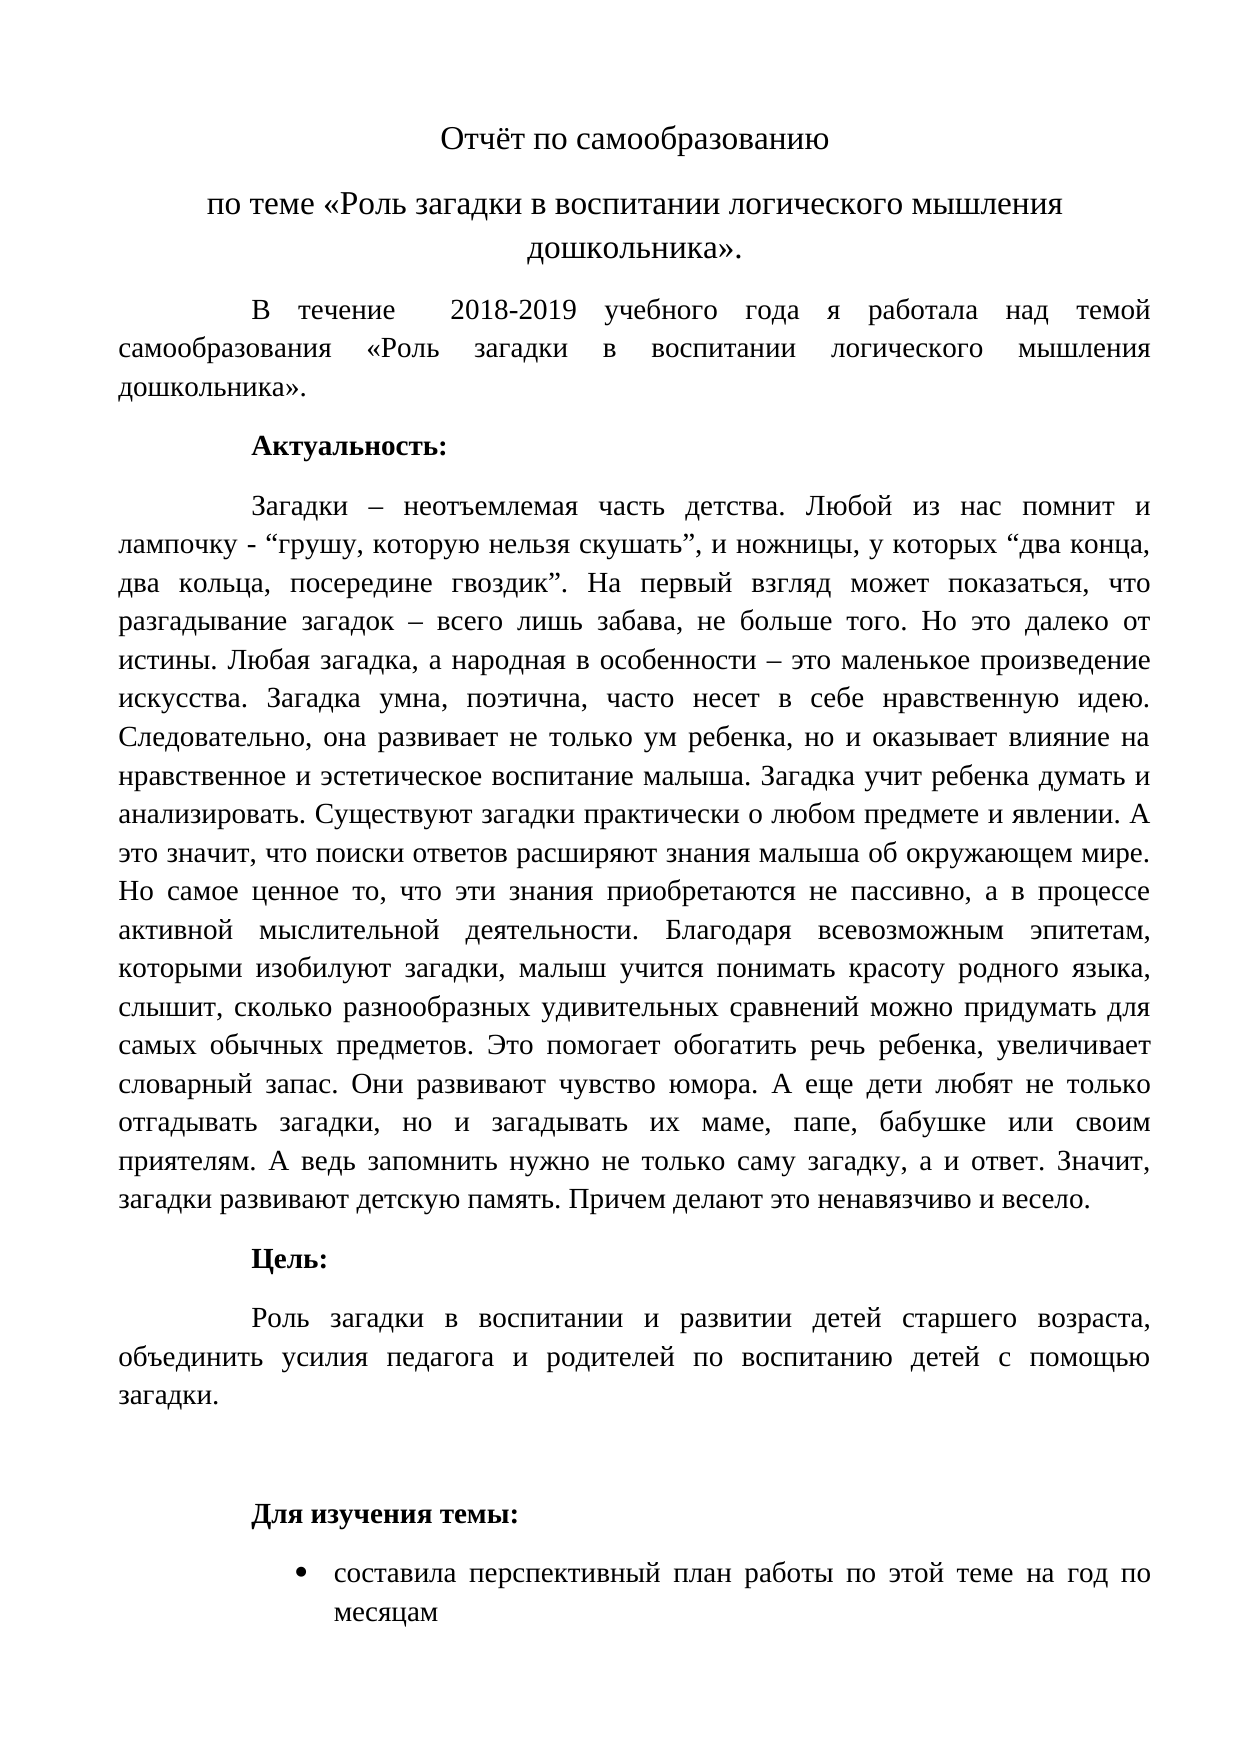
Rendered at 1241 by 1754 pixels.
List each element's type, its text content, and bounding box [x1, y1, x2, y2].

text Цель: [118, 1241, 1152, 1274]
text Отчёт по самообразованию [118, 118, 1152, 156]
text Для изучения темы: [118, 1496, 1152, 1530]
list составила перспективный план работы по этой теме на год по месяцам [296, 1556, 1152, 1628]
text В течение 2018-2019 учебного года я работала над темой самообразования «Роль загадки в воспитании логического мышления дошкольника». [118, 292, 1152, 403]
text Актуальность: [118, 428, 1152, 462]
text Роль загадки в воспитании и развитии детей старшего возраста, объединить усилия педагога и родителей по воспитанию детей с помощью загадки. [118, 1300, 1152, 1411]
text по теме «Роль загадки в воспитании логического мышления дошкольника». [118, 183, 1152, 265]
text Загадки – неотъемлемая часть детства. Любой из нас помнит и лампочку - “грушу, которую нельзя скушать”, и ножницы, у которых “два конца, два кольца, посередине гвоздик”. На первый взгляд может показаться, что разгадывание загадок – всего лишь забава, не больше того. Но это далеко от истины. Любая загадка, а народная в особенности – это маленькое произведение искусства. Загадка умна, поэтична, часто несет в себе нравственную идею. Следовательно, она развивает не только ум ребенка, но и оказывает влияние на нравственное и эстетическое воспитание малыша. Загадка учит ребенка думать и анализировать. Существуют загадки практически о любом предмете и явлении. А это значит, что поиски ответов расширяют знания малыша об окружающем мире. Но самое ценное то, что эти знания приобретаются не пассивно, а в процессе активной мыслительной деятельности. Благодаря всевозможным эпитетам, которыми изобилуют загадки, малыш учится понимать красоту родного языка, слышит, сколько разнообразных удивительных сравнений можно придумать для самых обычных предметов. Это помогает обогатить речь ребенка, увеличивает словарный запас. Они развивают чувство юмора. А еще дети любят не только отгадывать загадки, но и загадывать их маме, папе, бабушке или своим приятелям. А ведь запомнить нужно не только саму загадку, а и ответ. Значит, загадки развивают детскую память. Причем делают это ненавязчиво и весело. [118, 488, 1152, 1215]
